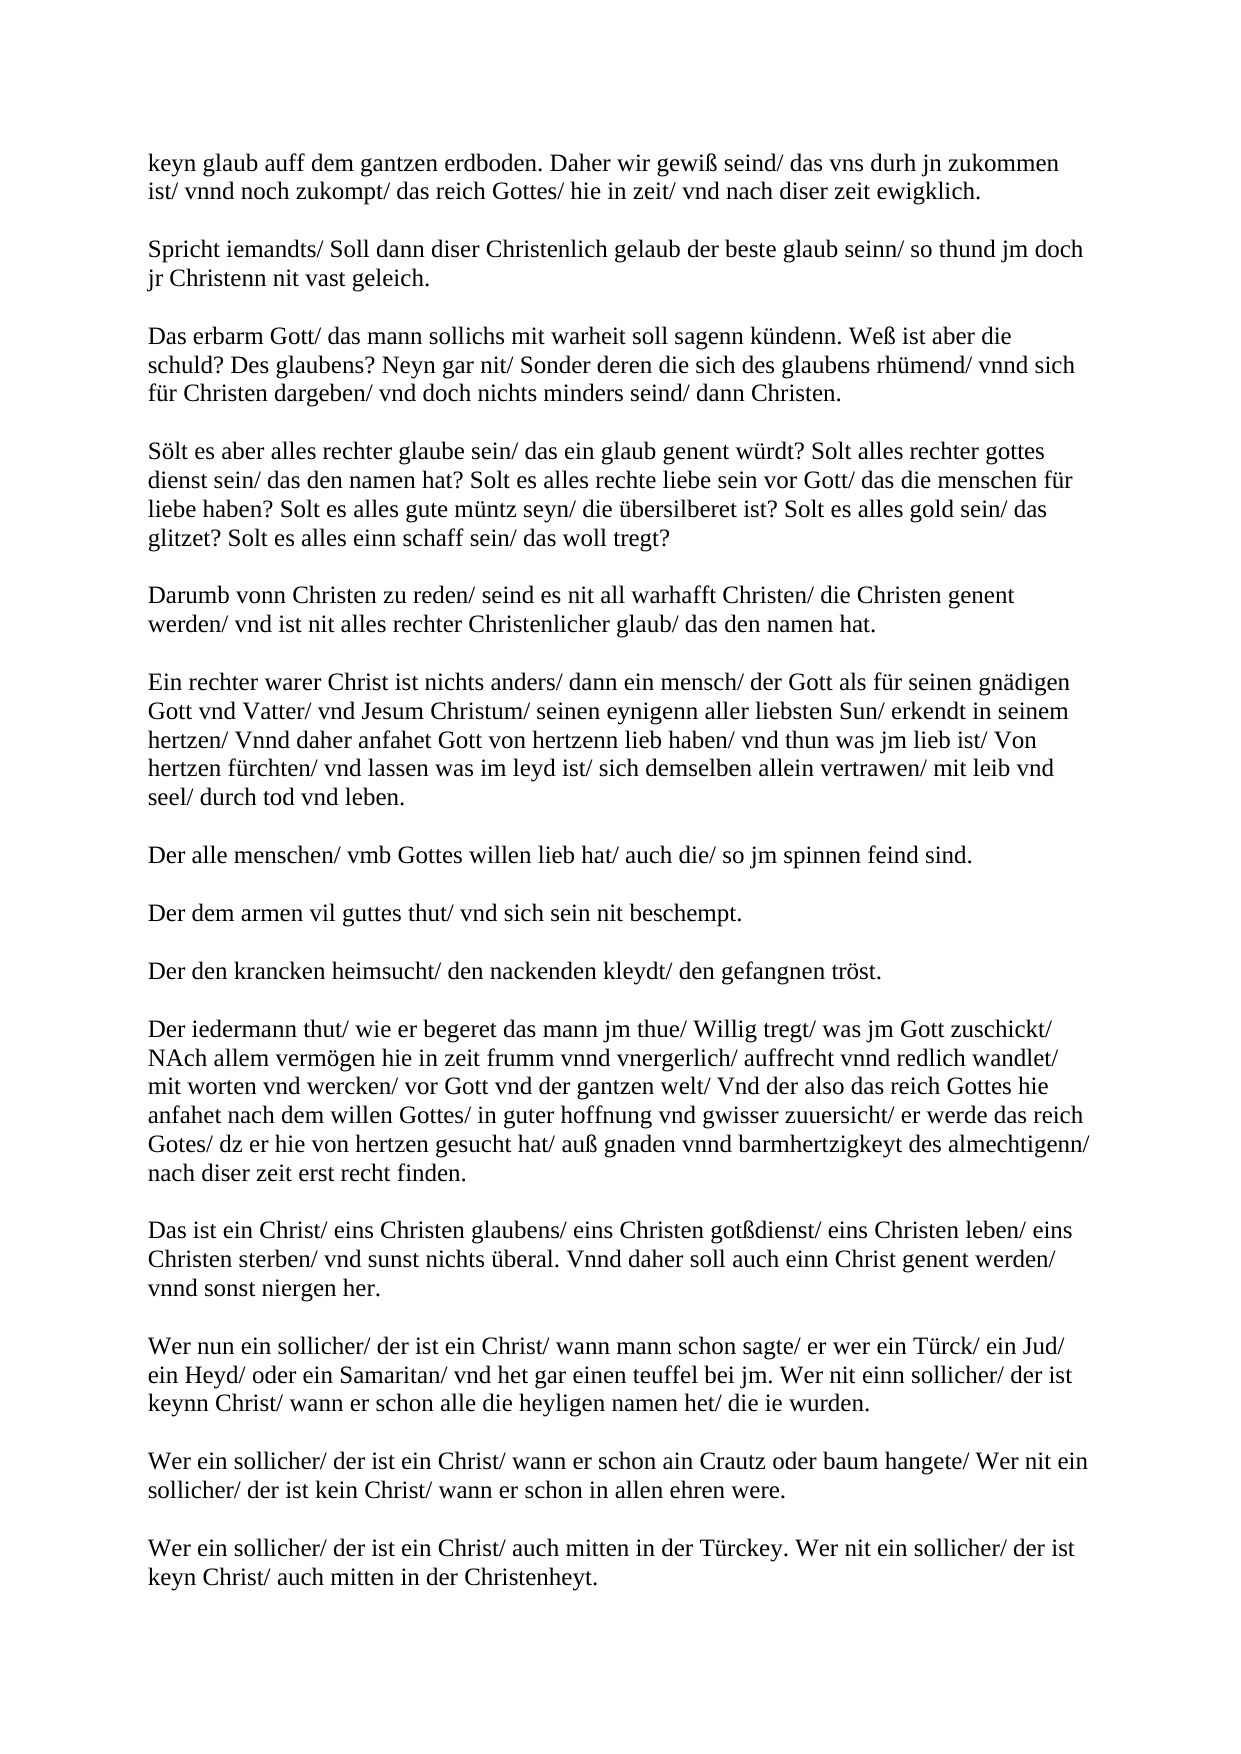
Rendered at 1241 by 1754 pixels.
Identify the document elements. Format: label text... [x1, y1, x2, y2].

text Ein rechter warer Christ ist nichts anders/ dann ein mensch/ der Gott als für seinen gnädigen Gott vnd Vatter/ vnd Jesum Christum/ seinen eynigenn aller liebsten Sun/ erkendt in seinem hertzen/ Vnnd daher anfahet Gott von hertzenn lieb haben/ vnd thun was jm lieb ist/ Von hertzen fürchten/ vnd lassen was im leyd ist/ sich demselben allein vertrawen/ mit leib vnd seel/ durch tod vnd leben. [148, 667, 1093, 811]
text Der iedermann thut/ wie er begeret das mann jm thue/ Willig tregt/ was jm Gott zuschickt/ NAch allem vermögen hie in zeit frumm vnnd vnergerlich/ auffrecht vnnd redlich wandlet/ mit worten vnd wercken/ vor Gott vnd der gantzen welt/ Vnd der also das reich Gottes hie anfahet nach dem willen Gottes/ in guter hoffnung vnd gwisser zuuersicht/ er werde das reich Gotes/ dz er hie von hertzen gesucht hat/ auß gnaden vnnd barmhertzigkeyt des almechtigenn/ nach diser zeit erst recht finden. [148, 1014, 1093, 1186]
text Sölt es aber alles rechter glaube sein/ das ein glaub genent würdt? Solt alles rechter gottes dienst sein/ das den namen hat? Solt es alles rechte liebe sein vor Gott/ das die menschen für liebe haben? Solt es alles gute müntz seyn/ die übersilberet ist? Solt es alles gold sein/ das glitzet? Solt es alles einn schaff sein/ das woll tregt? [148, 436, 1093, 551]
text Wer ein sollicher/ der ist ein Christ/ wann er schon ain Crautz oder baum hangete/ Wer nit ein sollicher/ der ist kein Christ/ wann er schon in allen ehren were. [148, 1446, 1093, 1504]
text Der alle menschen/ vmb Gottes willen lieb hat/ auch die/ so jm spinnen feind sind. [148, 840, 1093, 869]
text Darumb vonn Christen zu reden/ seind es nit all warhafft Christen/ die Christen genent werden/ vnd ist nit alles rechter Christenlicher glaub/ das den namen hat. [148, 581, 1093, 638]
text Spricht iemandts/ Soll dann diser Christenlich gelaub der beste glaub seinn/ so thund jm doch jr Christenn nit vast geleich. [148, 234, 1093, 292]
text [148, 148, 1093, 205]
text Wer ein sollicher/ der ist ein Christ/ auch mitten in der Türckey. Wer nit ein sollicher/ der ist keyn Christ/ auch mitten in der Christenheyt. [148, 1533, 1093, 1591]
text Wer nun ein sollicher/ der ist ein Christ/ wann mann schon sagte/ er wer ein Türck/ ein Jud/ ein Heyd/ oder ein Samaritan/ vnd het gar einen teuffel bei jm. Wer nit einn sollicher/ der ist keynn Christ/ wann er schon alle die heyligen namen het/ die ie wurden. [148, 1331, 1093, 1417]
text Der den krancken heimsucht/ den nackenden kleydt/ den gefangnen tröst. [148, 956, 1093, 985]
text Der dem armen vil guttes thut/ vnd sich sein nit beschempt. [148, 898, 1093, 927]
text Das erbarm Gott/ das mann sollichs mit warheit soll sagenn kündenn. Weß ist aber die schuld? Des glaubens? Neyn gar nit/ Sonder deren die sich des glaubens rhümend/ vnnd sich für Christen dargeben/ vnd doch nichts minders seind/ dann Christen. [148, 321, 1093, 407]
text Das ist ein Christ/ eins Christen glaubens/ eins Christen gotßdienst/ eins Christen leben/ eins Christen sterben/ vnd sunst nichts überal. Vnnd daher soll auch einn Christ genent werden/ vnnd sonst niergen her. [148, 1216, 1093, 1302]
